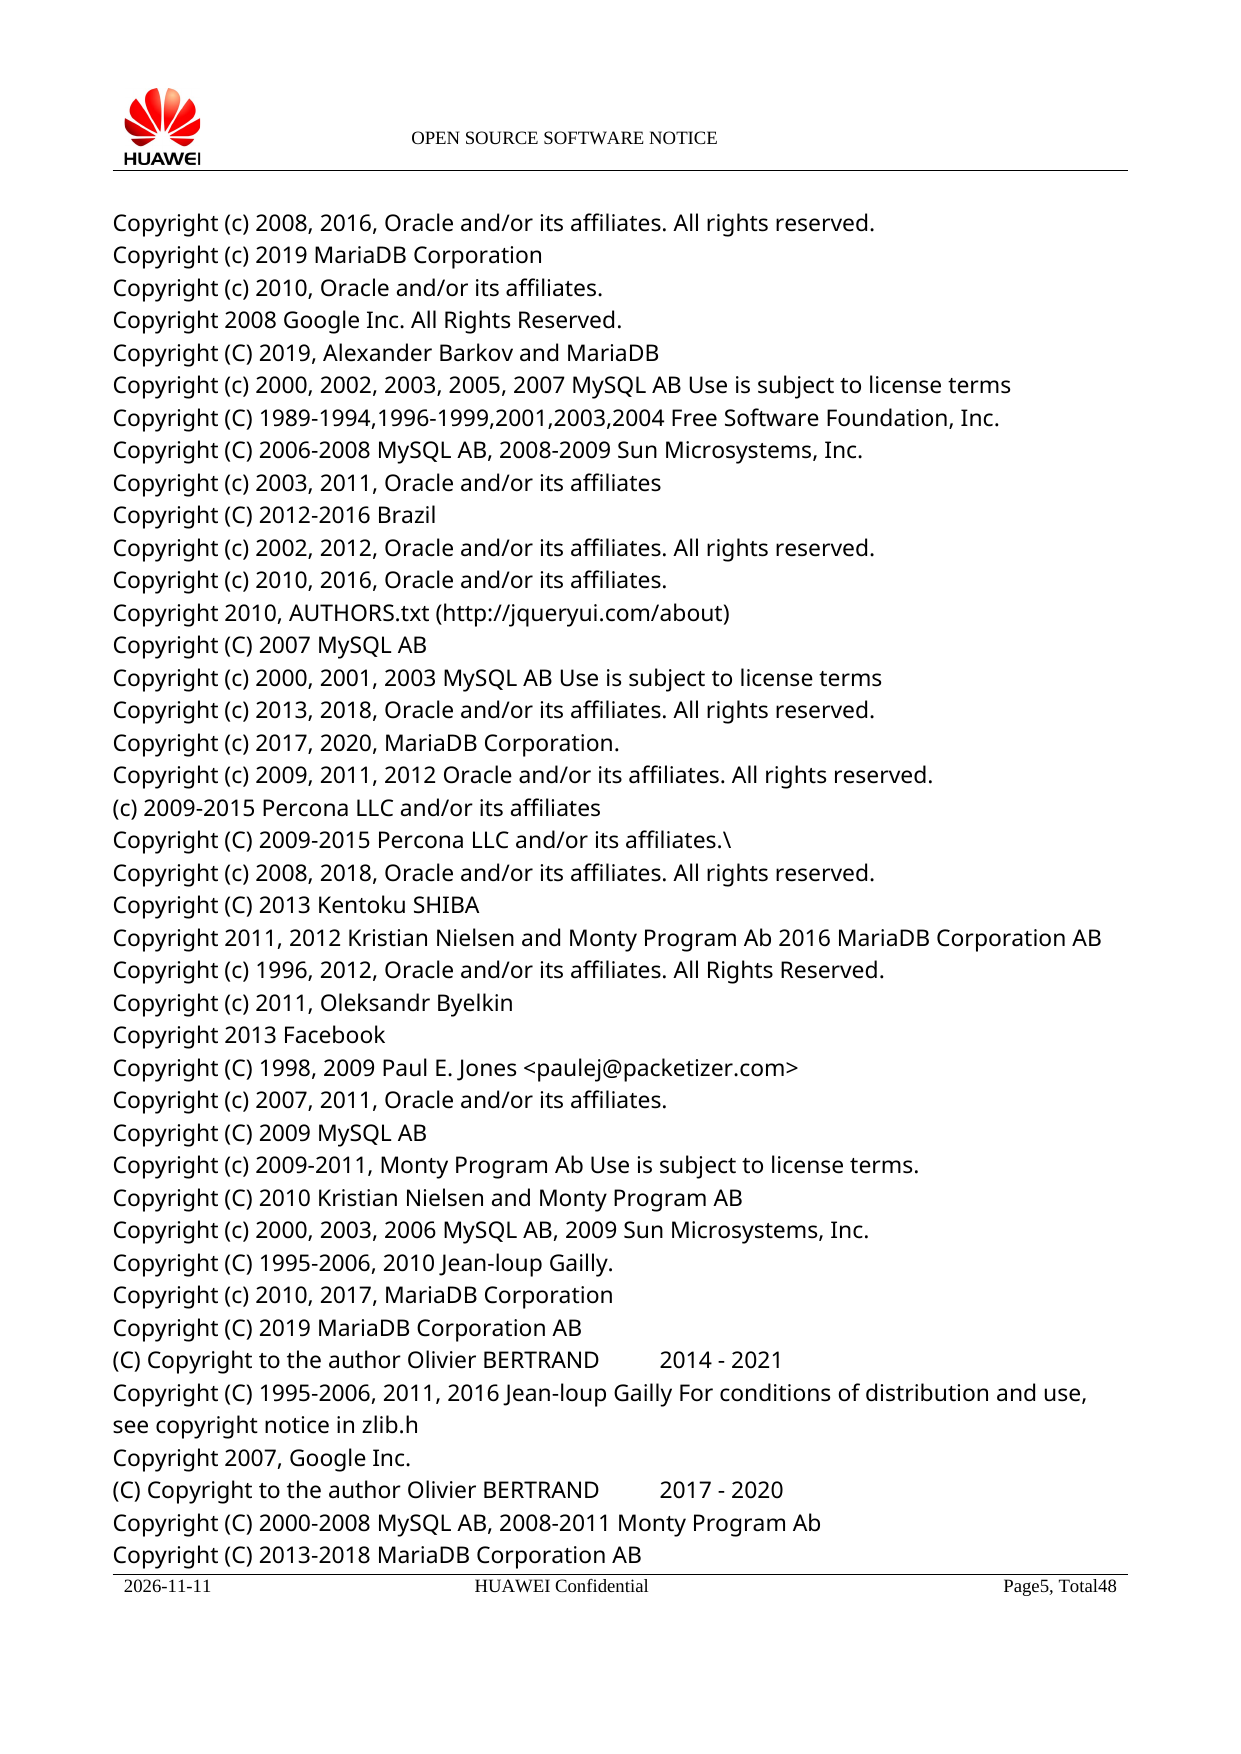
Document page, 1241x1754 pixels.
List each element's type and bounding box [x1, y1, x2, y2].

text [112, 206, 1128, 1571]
picture [124, 88, 201, 165]
